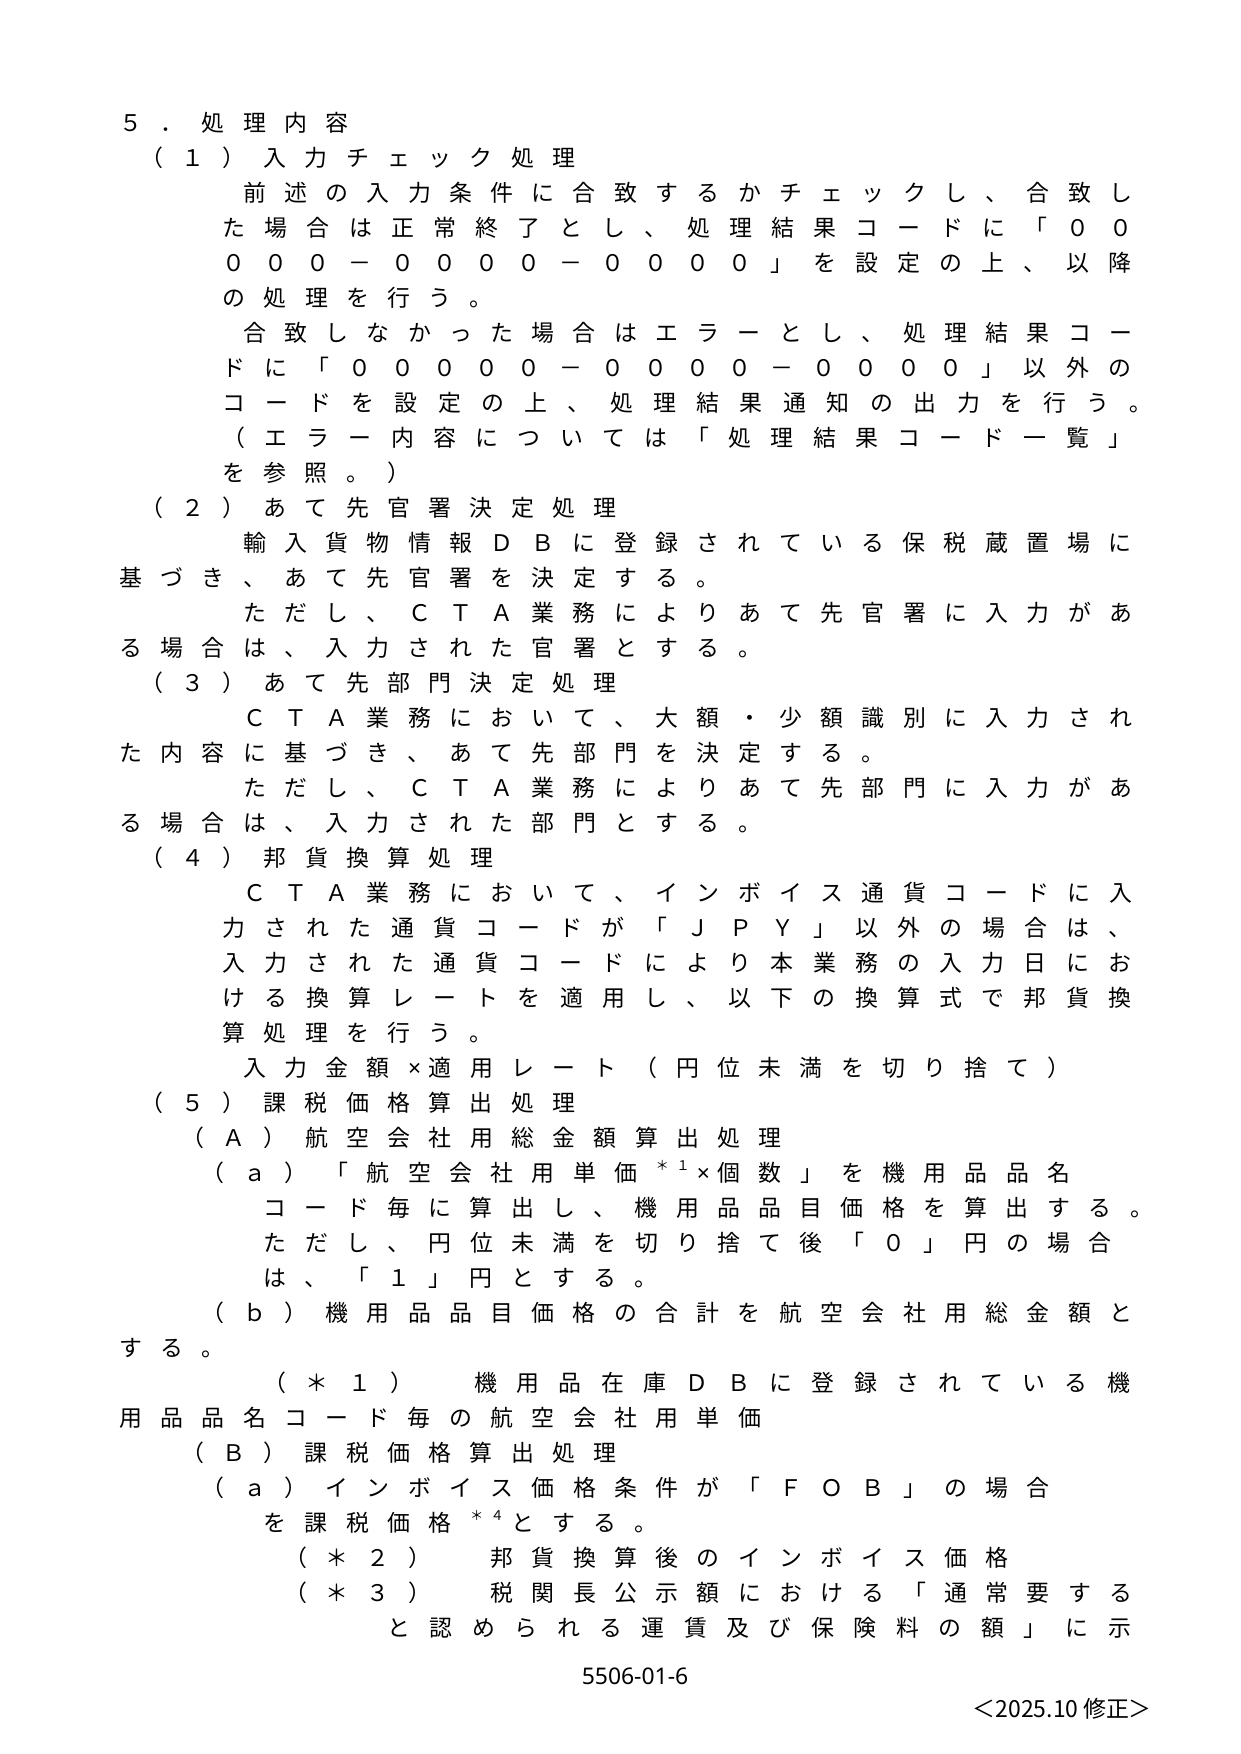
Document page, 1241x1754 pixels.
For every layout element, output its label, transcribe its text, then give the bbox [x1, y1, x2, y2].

text （ａ）「航空会社用単価＊１×個数」を機用品品名コード毎に算出し、機用品品目価格を算出する。ただし、円位未満を切り捨て後「０」円の場合は、「１」円とする。 [181, 1154, 1150, 1294]
text ＣＴＡ業務において、大額・少額識別に入力された内容に基づき、あて先部門を決定する。 [119, 699, 1150, 769]
text ５．処理内容 [119, 104, 1150, 139]
text ただし、ＣＴＡ業務によりあて先部門に入力がある場合は、入力された部門とする。 [119, 769, 1150, 839]
text （ａ）インボイス価格条件が「ＦＯＢ」の場合 [119, 1469, 1150, 1504]
text 前述の入力条件に合致するかチェックし、合致した場合は正常終了とし、処理結果コードに「０００００－００００－００００」を設定の上、以降の処理を行う。 [202, 174, 1150, 314]
text ＣＴＡ業務において、インボイス通貨コードに入力された通貨コードが「ＪＰＹ」以外の場合は、入力された通貨コードにより本業務の入力日における換算レートを適用し、以下の換算式で邦貨換算処理を行う。 [202, 874, 1150, 1049]
text （Ａ）航空会社用総金額算出処理 [161, 1119, 1150, 1154]
text （＊１） 機用品在庫ＤＢに登録されている機用品品名コード毎の航空会社用単価 [119, 1364, 1150, 1434]
text （２）あて先官署決定処理 [119, 489, 1150, 524]
text ただし、ＣＴＡ業務によりあて先官署に入力がある場合は、入力された官署とする。 [119, 594, 1150, 664]
text （４）邦貨換算処理 [119, 839, 1150, 874]
text （＊２） 邦貨換算後のインボイス価格 [264, 1539, 1150, 1574]
text 入力金額×適用レート（円位未満を切り捨て） [202, 1049, 1150, 1084]
text （５）課税価格算出処理 [119, 1084, 1150, 1119]
text （１）入力チェック処理 [119, 139, 1150, 174]
text （Ｂ）課税価格算出処理 [161, 1434, 1150, 1469]
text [264, 1574, 1150, 1644]
text （３）あて先部門決定処理 [119, 664, 1150, 699]
text を課税価格＊４とする。 [119, 1504, 1150, 1539]
text （ｂ）機用品品目価格の合計を航空会社用総金額とする。 [119, 1294, 1150, 1364]
text 合致しなかった場合はエラーとし、処理結果コードに「０００００－００００－００００」以外のコードを設定の上、処理結果通知の出力を行う｡（エラー内容については「処理結果コード一覧」を参照。） [202, 314, 1150, 489]
text 輸入貨物情報ＤＢに登録されている保税蔵置場に基づき、あて先官署を決定する。 [119, 524, 1150, 594]
